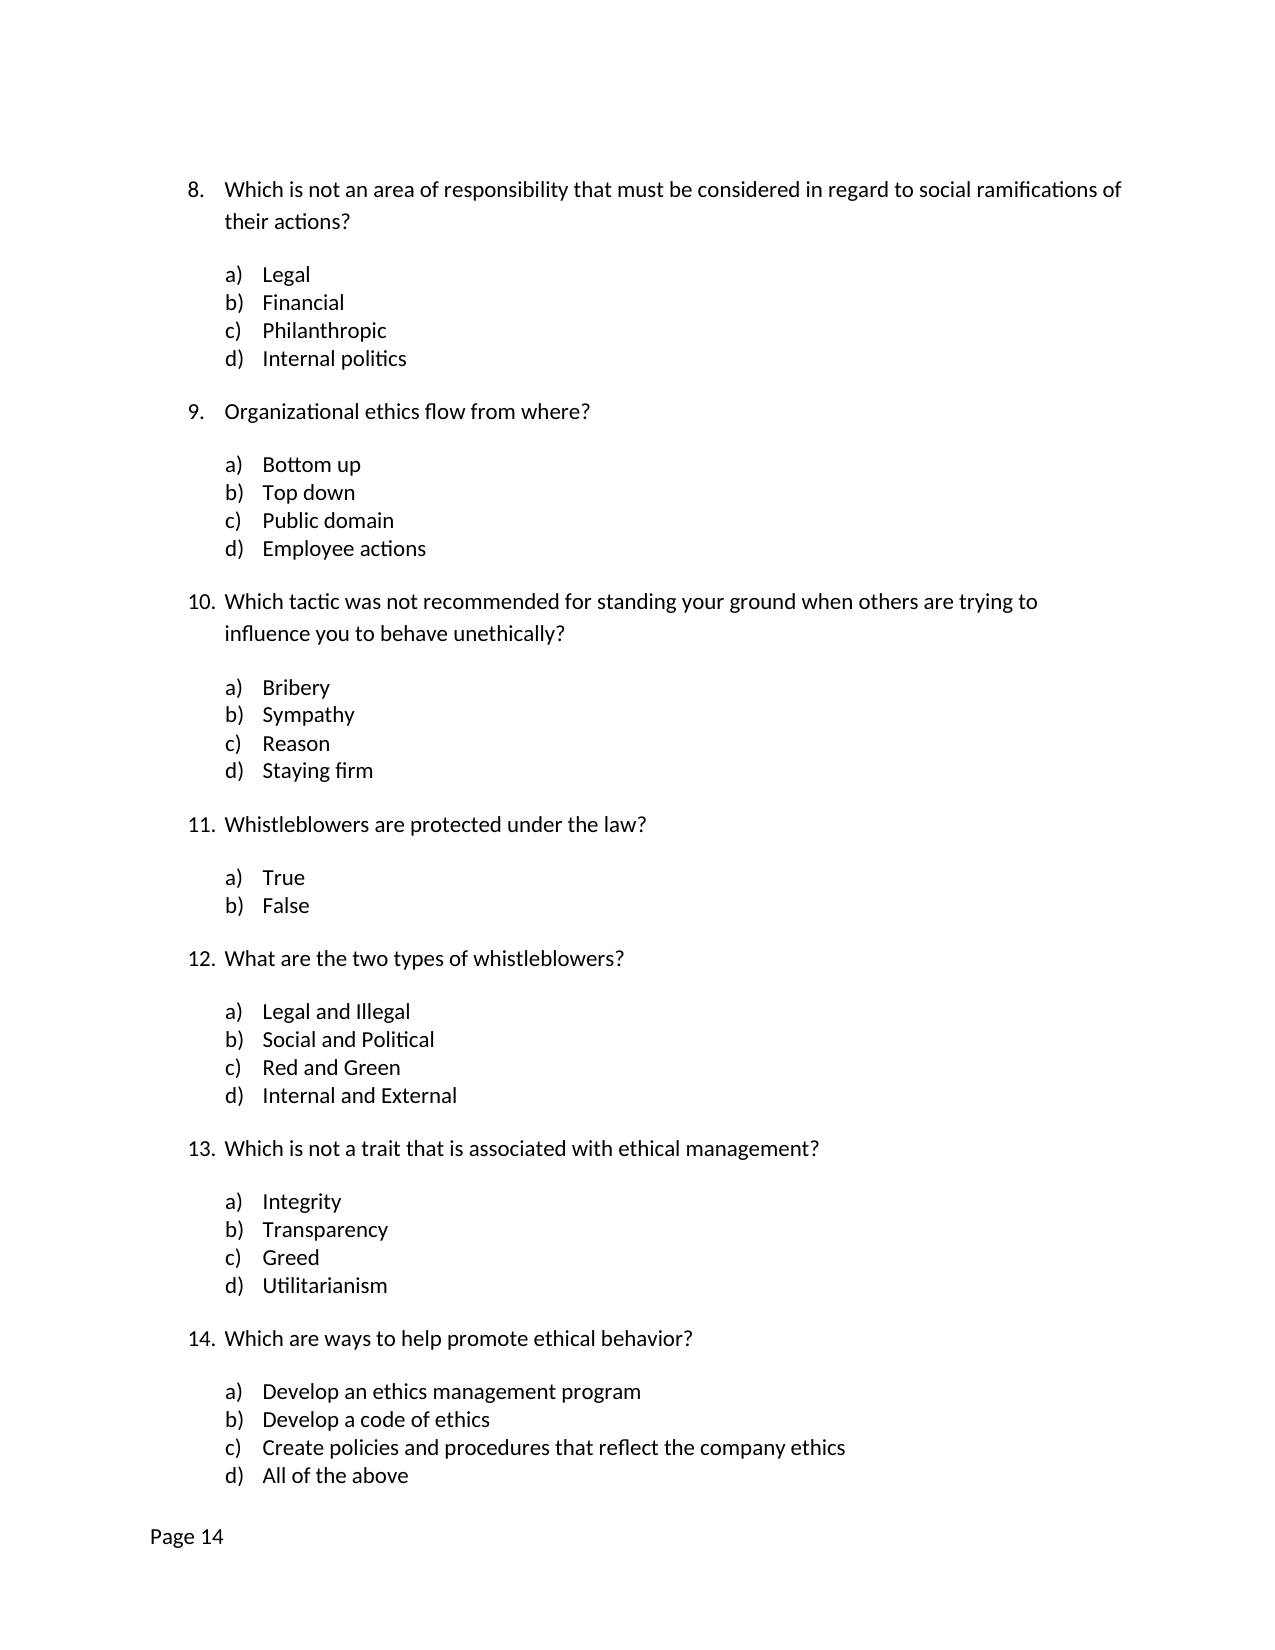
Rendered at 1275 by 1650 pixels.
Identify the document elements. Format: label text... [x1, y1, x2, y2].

list Which is not an area of responsibility that must be considered in regard to social ramifications of their actions? [187, 175, 1125, 235]
list Which are ways to help promote ethical behavior? [187, 1324, 1125, 1352]
list Staying firm [225, 757, 1125, 785]
list Which tactic was not recommended for standing your ground when others are trying to influence you to behave unethically? [187, 587, 1125, 648]
list Philanthropic [225, 316, 1125, 344]
list Social and Political [225, 1025, 1125, 1053]
list Bottom up [225, 450, 1125, 478]
list Sympathy [225, 701, 1125, 729]
list Whistleblowers are protected under the law? [187, 810, 1125, 838]
list False [225, 891, 1125, 919]
list Organizational ethics flow from where? [187, 397, 1125, 425]
list All of the above [225, 1461, 1125, 1489]
list Which is not a trait that is associated with ethical management? [187, 1134, 1125, 1162]
list Transparency [225, 1215, 1125, 1243]
list Internal and External [225, 1081, 1125, 1109]
list True [225, 863, 1125, 891]
list What are the two types of whistleblowers? [187, 944, 1125, 972]
list Develop a code of ethics [225, 1405, 1125, 1433]
list Employee actions [225, 534, 1125, 562]
list Financial [225, 288, 1125, 316]
list Public domain [225, 506, 1125, 534]
list Develop an ethics management program [225, 1377, 1125, 1405]
list Legal and Illegal [225, 997, 1125, 1025]
list Integrity [225, 1187, 1125, 1215]
list Legal [225, 260, 1125, 288]
list Internal politics [225, 344, 1125, 372]
list Top down [225, 478, 1125, 506]
list Reason [225, 729, 1125, 757]
list Bribery [225, 673, 1125, 701]
list Utilitarianism [225, 1271, 1125, 1299]
list Red and Green [225, 1053, 1125, 1081]
list Greed [225, 1243, 1125, 1271]
list Create policies and procedures that reflect the company ethics [225, 1433, 1125, 1461]
